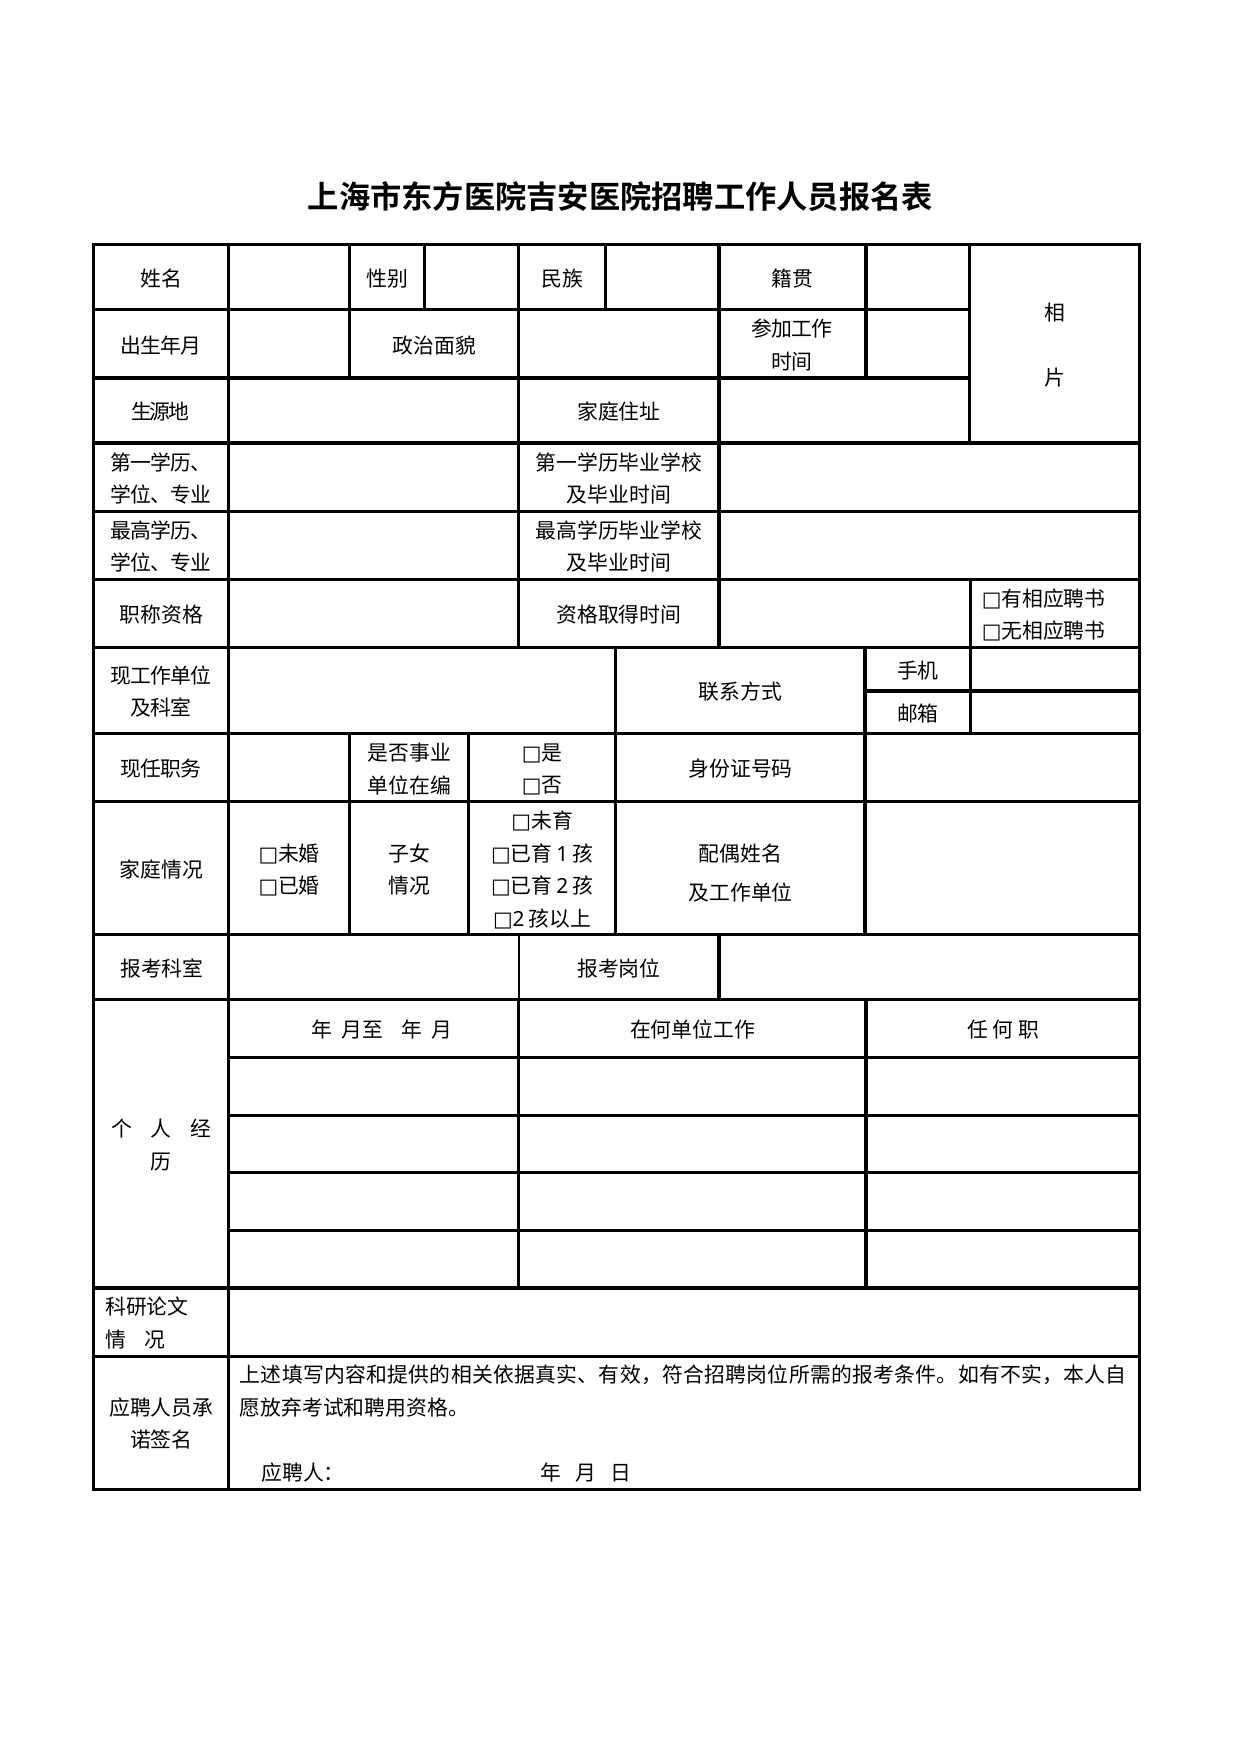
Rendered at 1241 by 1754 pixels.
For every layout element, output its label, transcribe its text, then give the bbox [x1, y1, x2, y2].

table_cell [867, 735, 1138, 800]
table_cell [230, 513, 517, 578]
table_cell □有相应聘书 □无相应聘书 [972, 581, 1138, 646]
table_cell [230, 445, 517, 509]
table_cell 科研论文 情 况 [95, 1290, 227, 1354]
table_header [230, 246, 348, 308]
table_cell 身份证号码 [617, 735, 863, 800]
table_cell [230, 581, 517, 646]
table_cell [230, 735, 348, 800]
table_cell [721, 513, 1138, 578]
table_cell [520, 1059, 864, 1113]
table_header 性别 [351, 246, 423, 308]
table_cell [972, 649, 1138, 689]
table_cell 是否事业单位在编 [351, 735, 467, 800]
table_cell □未婚 □已婚 [230, 803, 348, 933]
table_cell 最高学历毕业学校及毕业时间 [520, 513, 717, 578]
table_cell [230, 1174, 517, 1229]
table_cell [230, 1117, 517, 1171]
table_cell 上述填写内容和提供的相关依据真实、有效，符合招聘岗位所需的报考条件。如有不实，本人自愿放弃考试和聘用资格。 应聘人： 年 月 日 [230, 1358, 1138, 1488]
table_cell [721, 581, 969, 646]
table_cell 在何单位工作 [520, 1001, 864, 1056]
table_cell 报考岗位 [520, 936, 717, 998]
table_cell 现工作单位及科室 [95, 649, 227, 732]
table_header 民族 [520, 246, 604, 308]
table_cell [972, 693, 1138, 732]
table_cell 邮箱 [867, 693, 969, 732]
table_cell □是 □否 [470, 735, 614, 800]
table_header [607, 246, 717, 308]
table_cell 最高学历、学位、专业 [95, 513, 227, 578]
table_cell [520, 1117, 864, 1171]
text 上海市东方医院吉安医院招聘工作人员报名表 [187, 162, 1053, 227]
table_cell 应聘人员承诺签名 [95, 1358, 227, 1488]
table_cell 第一学历、学位、专业 [95, 445, 227, 509]
table_cell [867, 803, 1138, 933]
table_cell 报考科室 [95, 936, 227, 998]
table_cell [230, 311, 348, 376]
table_cell 个 人 经 历 [95, 1001, 227, 1286]
table_header [868, 246, 968, 308]
table_cell □未育 □已育1孩 □已育2孩 □2孩以上 [470, 803, 614, 933]
table_cell 第一学历毕业学校及毕业时间 [520, 445, 717, 509]
table_cell 参加工作 时间 [721, 311, 864, 376]
table_cell 家庭住址 [520, 380, 717, 441]
table_cell 配偶姓名 及工作单位 [617, 803, 863, 933]
table_cell [520, 1174, 864, 1229]
table_cell 现任职务 [95, 735, 227, 800]
table_cell [230, 1290, 1138, 1354]
table_header 姓名 [95, 246, 227, 308]
table_cell 家庭情况 [95, 803, 227, 933]
table_cell [868, 1232, 1138, 1286]
table_cell [230, 649, 614, 732]
table_header 相 片 [971, 246, 1138, 441]
table_cell 出生年月 [95, 311, 227, 376]
table_cell 手机 [867, 649, 969, 689]
table_cell 生源地 [95, 380, 227, 441]
table_cell 政治面貌 [351, 311, 517, 376]
table_header [426, 246, 517, 308]
table_cell [230, 1232, 517, 1286]
table_cell [230, 380, 517, 441]
table_cell 子女 情况 [351, 803, 467, 933]
table_cell [230, 936, 518, 998]
table_cell 职称资格 [95, 581, 227, 646]
table_cell [721, 936, 1138, 998]
table_cell 任 何 职 [868, 1001, 1138, 1056]
table_cell [520, 311, 717, 376]
table_cell [868, 1174, 1138, 1229]
table_cell [868, 1059, 1138, 1113]
table_cell [868, 1117, 1138, 1171]
table_cell [721, 445, 1138, 509]
table_cell 资格取得时间 [520, 581, 717, 646]
table_header 籍贯 [721, 246, 864, 308]
table_cell [230, 1059, 517, 1113]
table_cell [721, 380, 968, 441]
table_cell [520, 1232, 864, 1286]
table_cell 联系方式 [617, 649, 863, 732]
table_cell 年 月至 年 月 [230, 1001, 517, 1056]
table_cell [868, 311, 968, 376]
